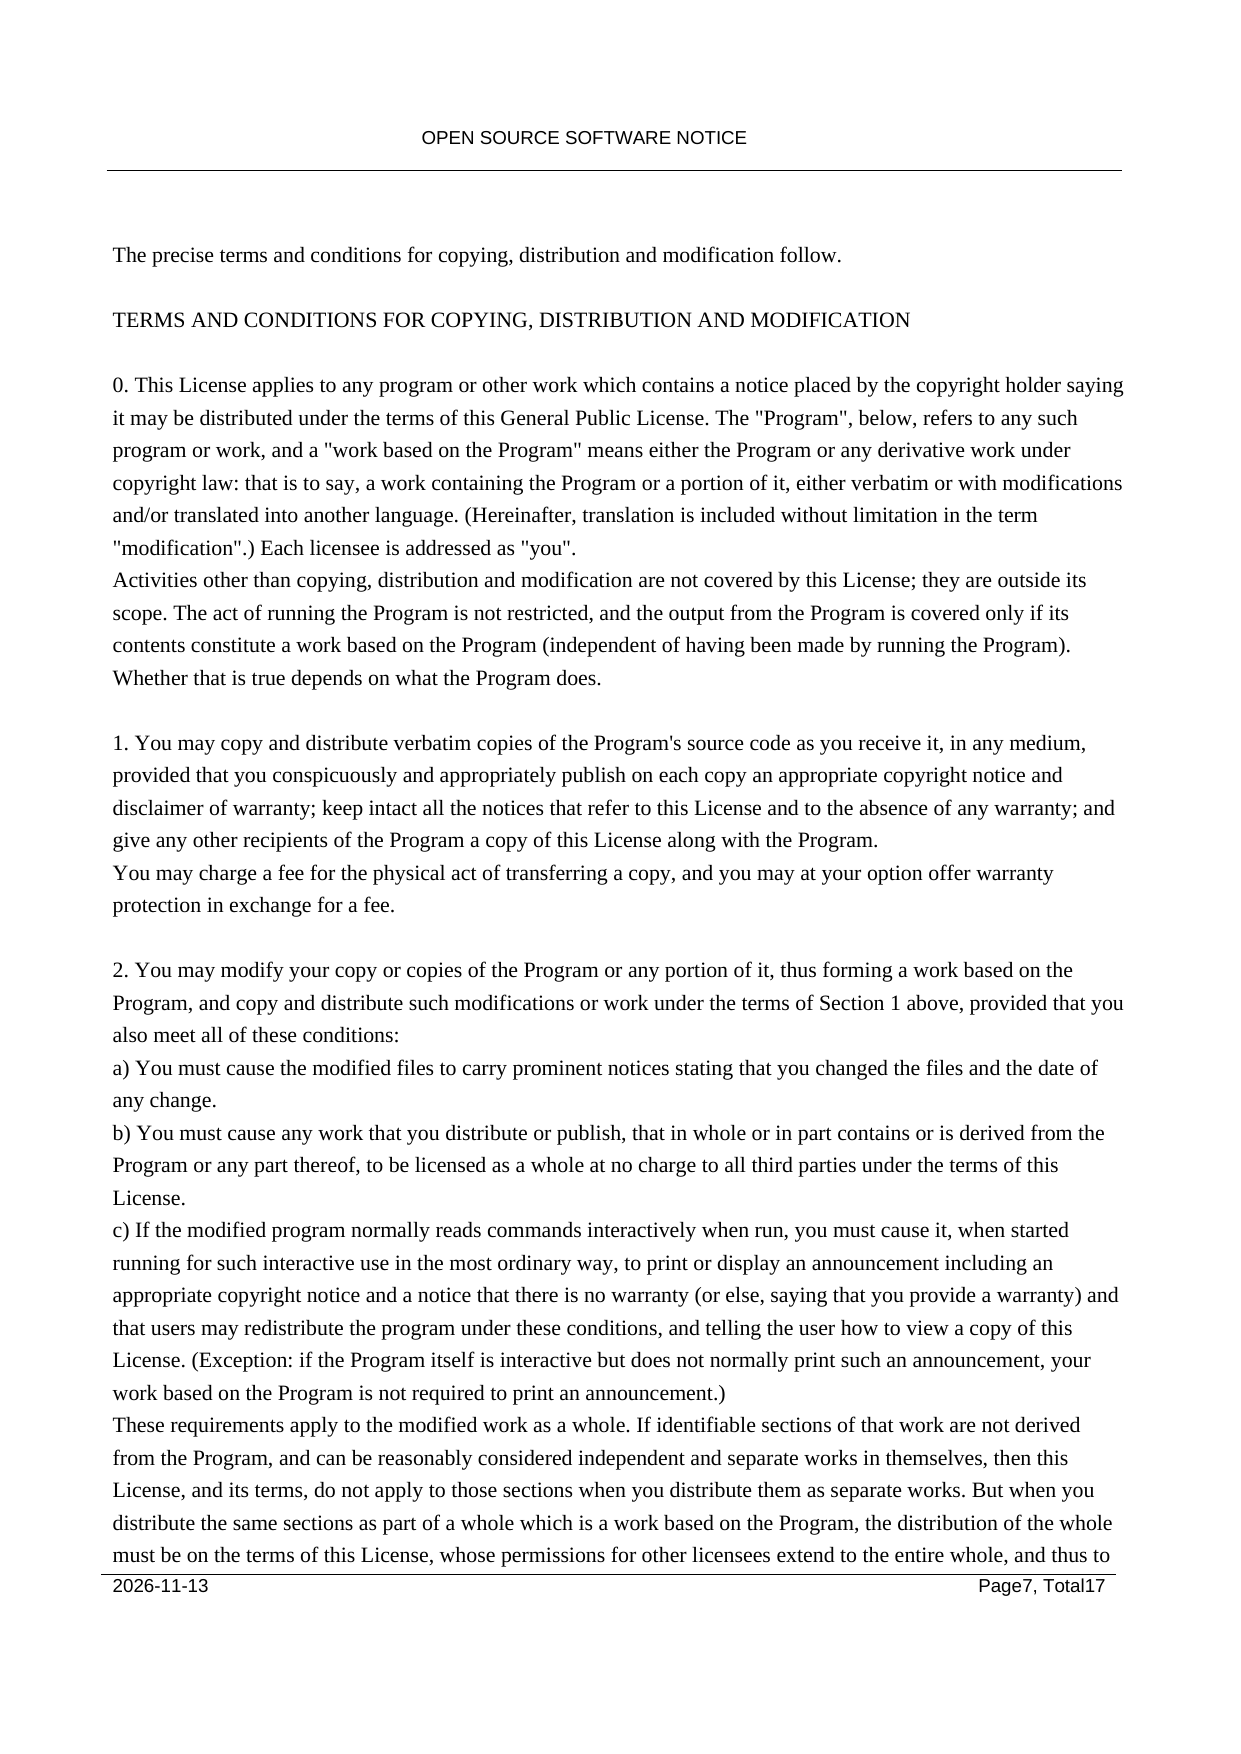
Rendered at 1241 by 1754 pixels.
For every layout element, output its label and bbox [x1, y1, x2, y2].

text [112, 206, 1128, 1571]
